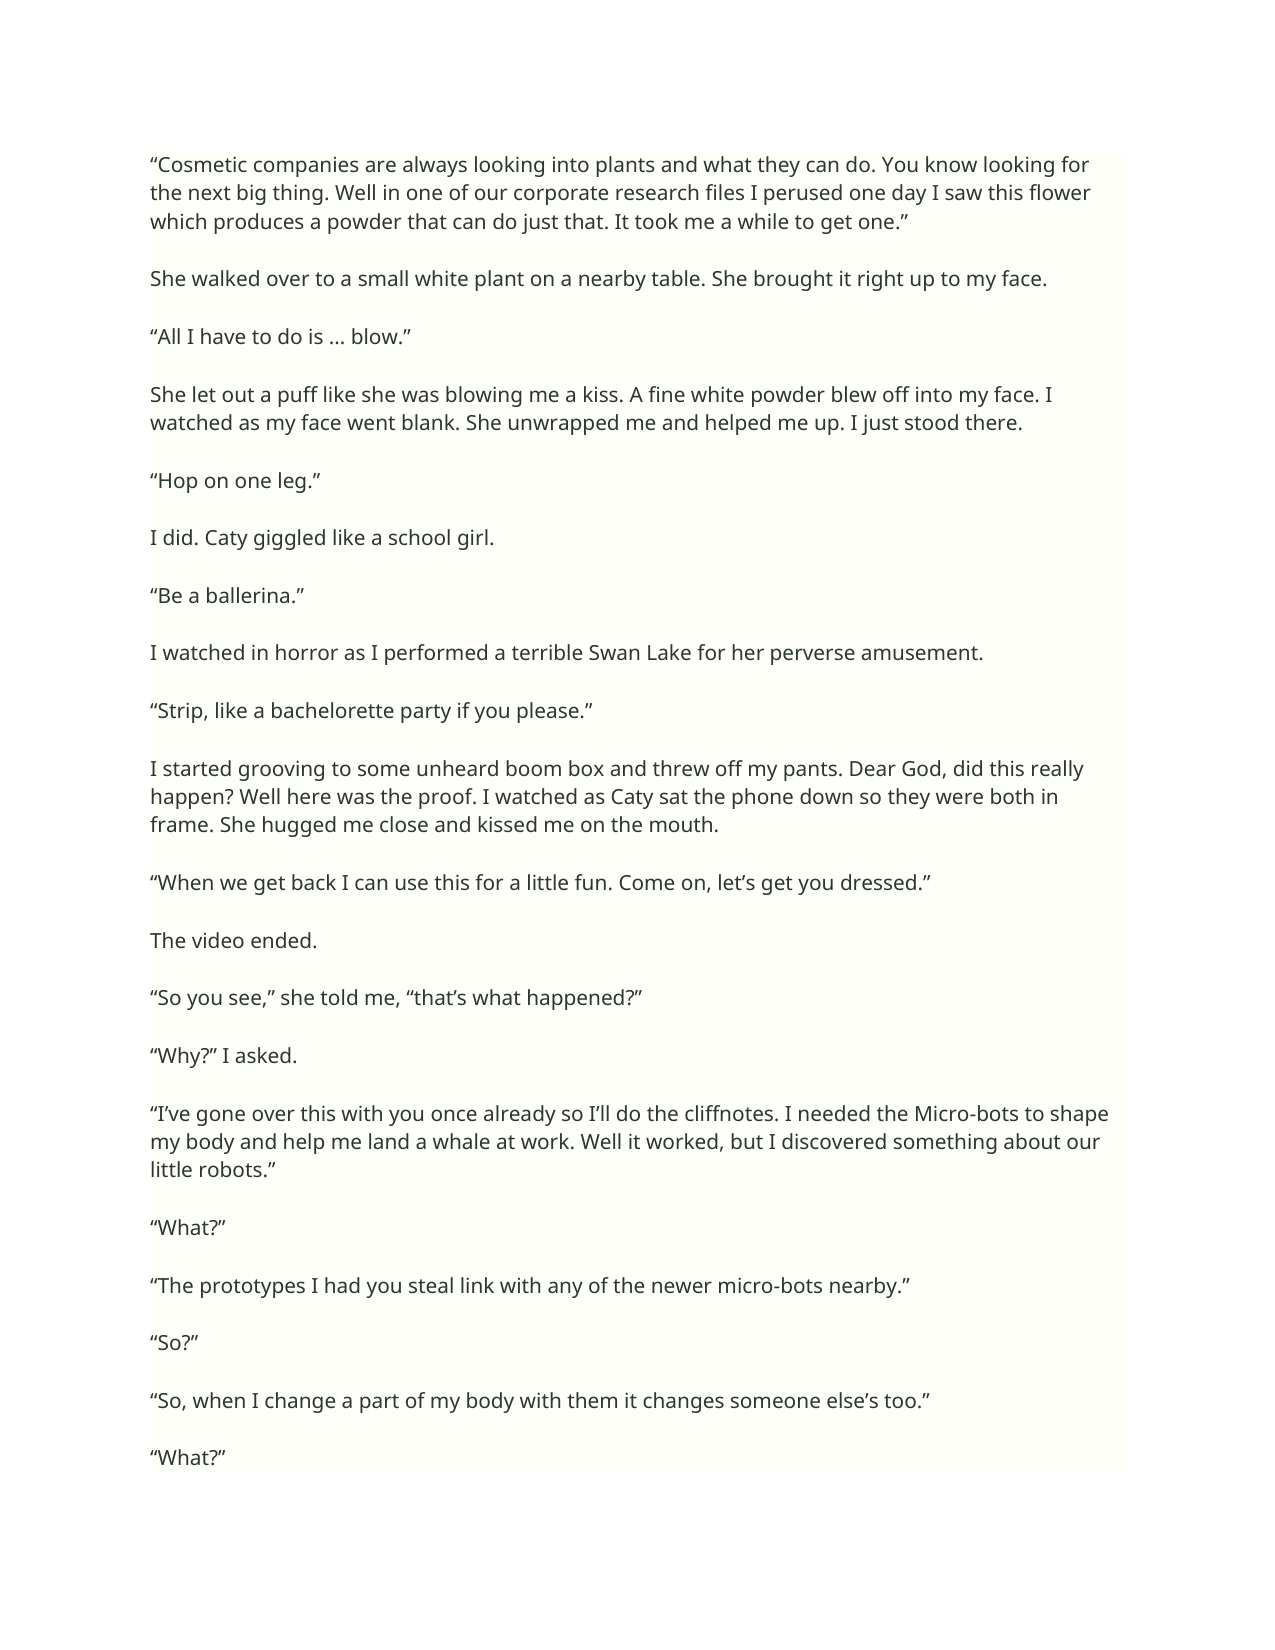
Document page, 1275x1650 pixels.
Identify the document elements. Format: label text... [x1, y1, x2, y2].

text “What?” [150, 1443, 1125, 1472]
text “I’ve gone over this with you once already so I’ll do the cliffnotes. I needed the Micro-bots to shape my body and help me land a whale at work. Well it worked, but I discovered something about our little robots.” [150, 1099, 1125, 1184]
text She walked over to a small white plant on a nearby table. She brought it right up to my face. [150, 264, 1125, 293]
text “Why?” I asked. [150, 1041, 1125, 1069]
text “All I have to do is … blow.” [150, 322, 1125, 351]
text “So, when I change a part of my body with them it changes someone else’s too.” [150, 1386, 1125, 1414]
text “Strip, like a bachelorette party if you please.” [150, 696, 1125, 724]
text “Hop on one leg.” [150, 466, 1125, 494]
text I did. Caty giggled like a school girl. [150, 523, 1125, 552]
text “When we get back I can use this for a little fun. Come on, let’s get you dressed.” [150, 868, 1125, 897]
text She let out a puff like she was blowing me a kiss. A fine white powder blew off into my face. I watched as my face went blank. She unwrapped me and helped me up. I just stood there. [150, 380, 1125, 437]
text The video ended. [150, 926, 1125, 954]
text “So?” [150, 1328, 1125, 1357]
text I started grooving to some unheard boom box and threw off my pants. Dear God, did this really happen? Well here was the proof. I watched as Caty sat the phone down so they were both in frame. She hugged me close and kissed me on the mouth. [150, 754, 1125, 839]
text “Cosmetic companies are always looking into plants and what they can do. You know looking for the next big thing. Well in one of our corporate research files I perused one day I saw this flower which produces a powder that can do just that. It took me a while to get one.” [150, 150, 1125, 235]
text “So you see,” she told me, “that’s what happened?” [150, 983, 1125, 1012]
text “The prototypes I had you steal link with any of the newer micro-bots nearby.” [150, 1271, 1125, 1299]
text “What?” [150, 1213, 1125, 1242]
text “Be a ballerina.” [150, 581, 1125, 609]
text I watched in horror as I performed a terrible Swan Lake for her perverse amusement. [150, 638, 1125, 667]
